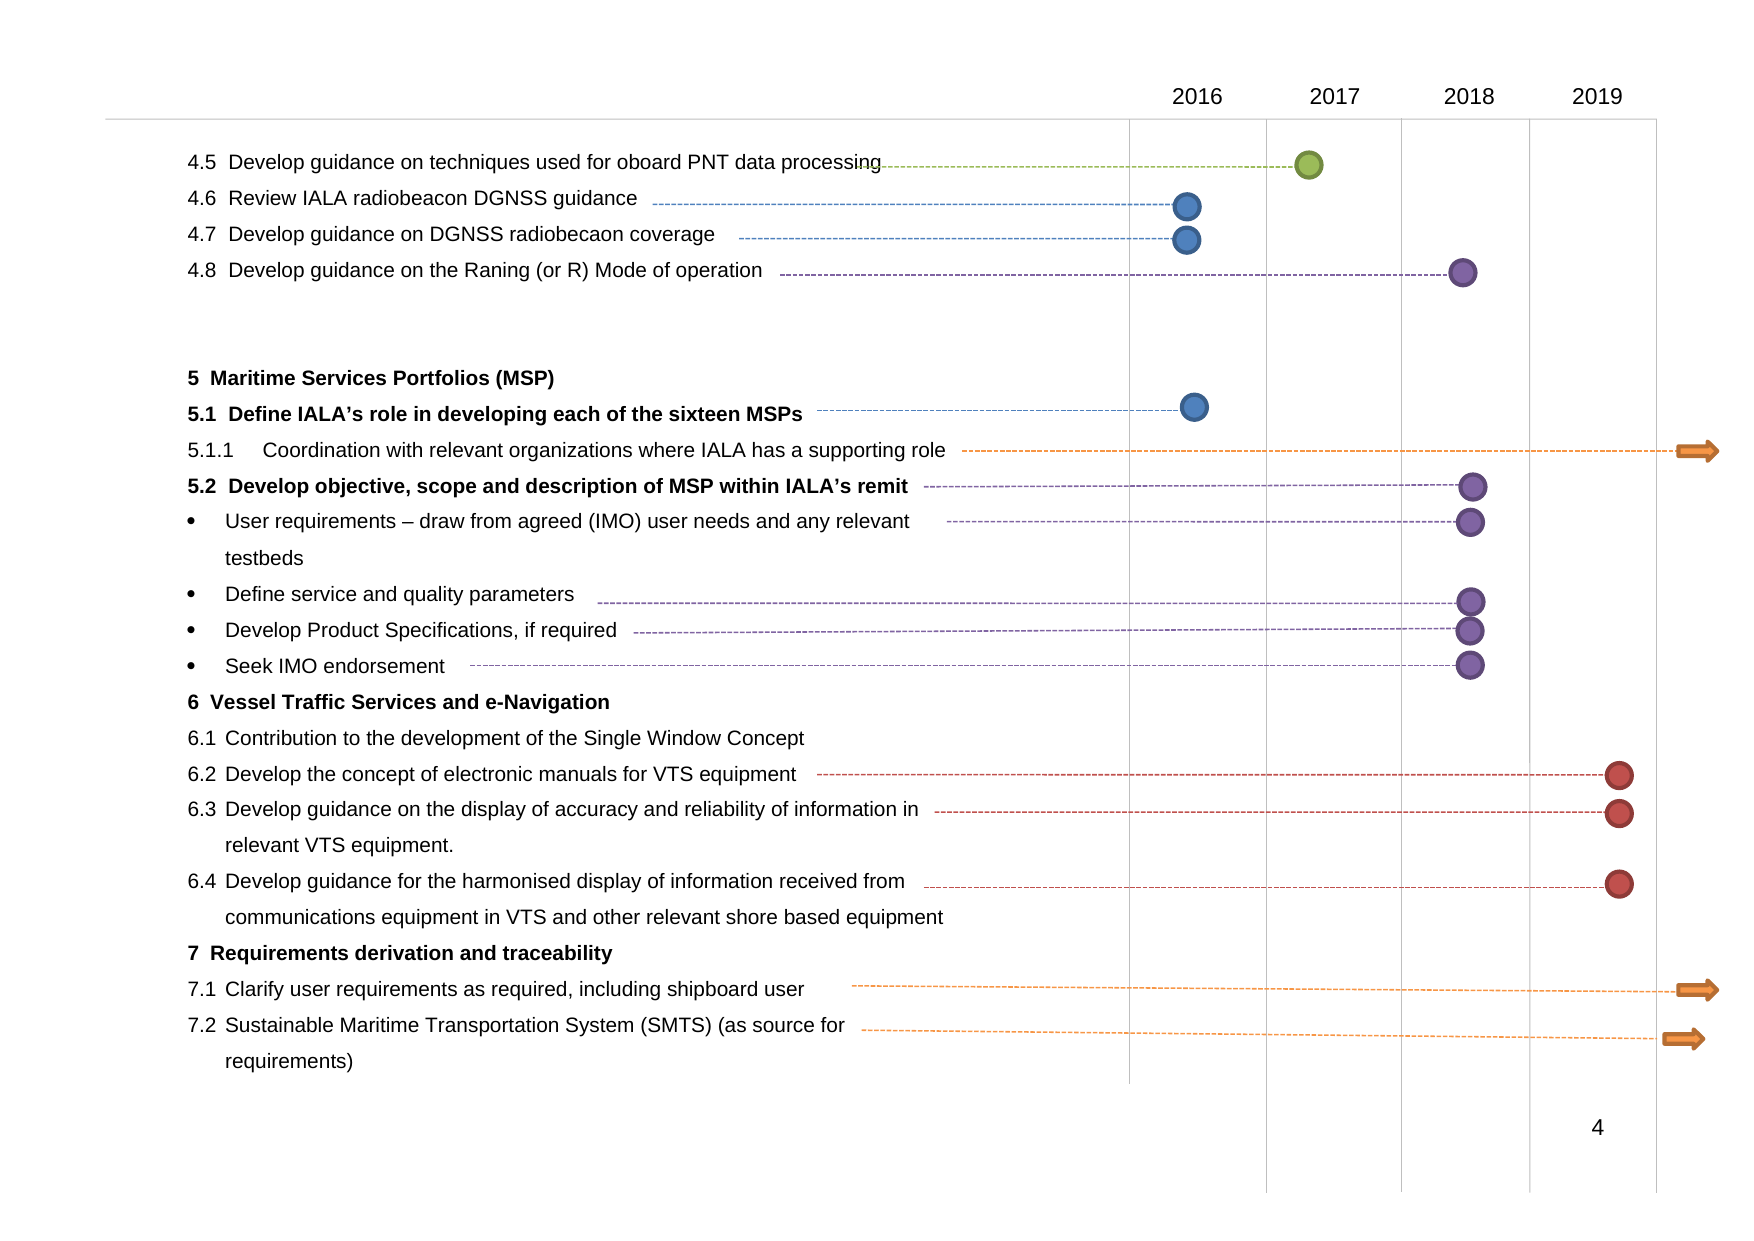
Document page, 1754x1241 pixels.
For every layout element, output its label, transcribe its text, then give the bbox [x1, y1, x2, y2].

list Seek IMO endorsement [187, 653, 947, 677]
list Maritime Services Portfolios (MSP) [187, 366, 947, 389]
list Contribution to the development of the Single Window Concept [187, 725, 947, 749]
list Requirements derivation and traceability [187, 941, 947, 965]
list Define IALA’s role in developing each of the sixteen MSPs [187, 402, 947, 426]
list Vessel Traffic Services and e-Navigation [187, 689, 947, 713]
list Define service and quality parameters [187, 581, 947, 605]
list Review IALA radiobeacon DGNSS guidance [187, 186, 947, 210]
list Develop guidance on the display of accuracy and reliability of information in relevant VTS equipment. [187, 797, 947, 857]
list Develop guidance on DGNSS radiobecaon coverage [187, 222, 947, 246]
list Develop the concept of electronic manuals for VTS equipment [187, 761, 947, 785]
list Coordination with relevant organizations where IALA has a supporting role [187, 437, 947, 461]
list Develop guidance on techniques used for oboard PNT data processing [187, 150, 947, 174]
list Develop guidance on the Raning (or R) Mode of operation [187, 258, 947, 282]
list Develop Product Specifications, if required [187, 617, 947, 641]
list Sustainable Maritime Transportation System (SMTS) (as source for requirements) [187, 1013, 947, 1073]
list Develop guidance for the harmonised display of information received from communications equipment in VTS and other relevant shore based equipment [187, 869, 947, 929]
list Develop objective, scope and description of MSP within IALA’s remit [187, 473, 947, 497]
list User requirements – draw from agreed (IMO) user needs and any relevant testbeds [187, 509, 947, 569]
list Clarify user requirements as required, including shipboard user [187, 977, 947, 1001]
